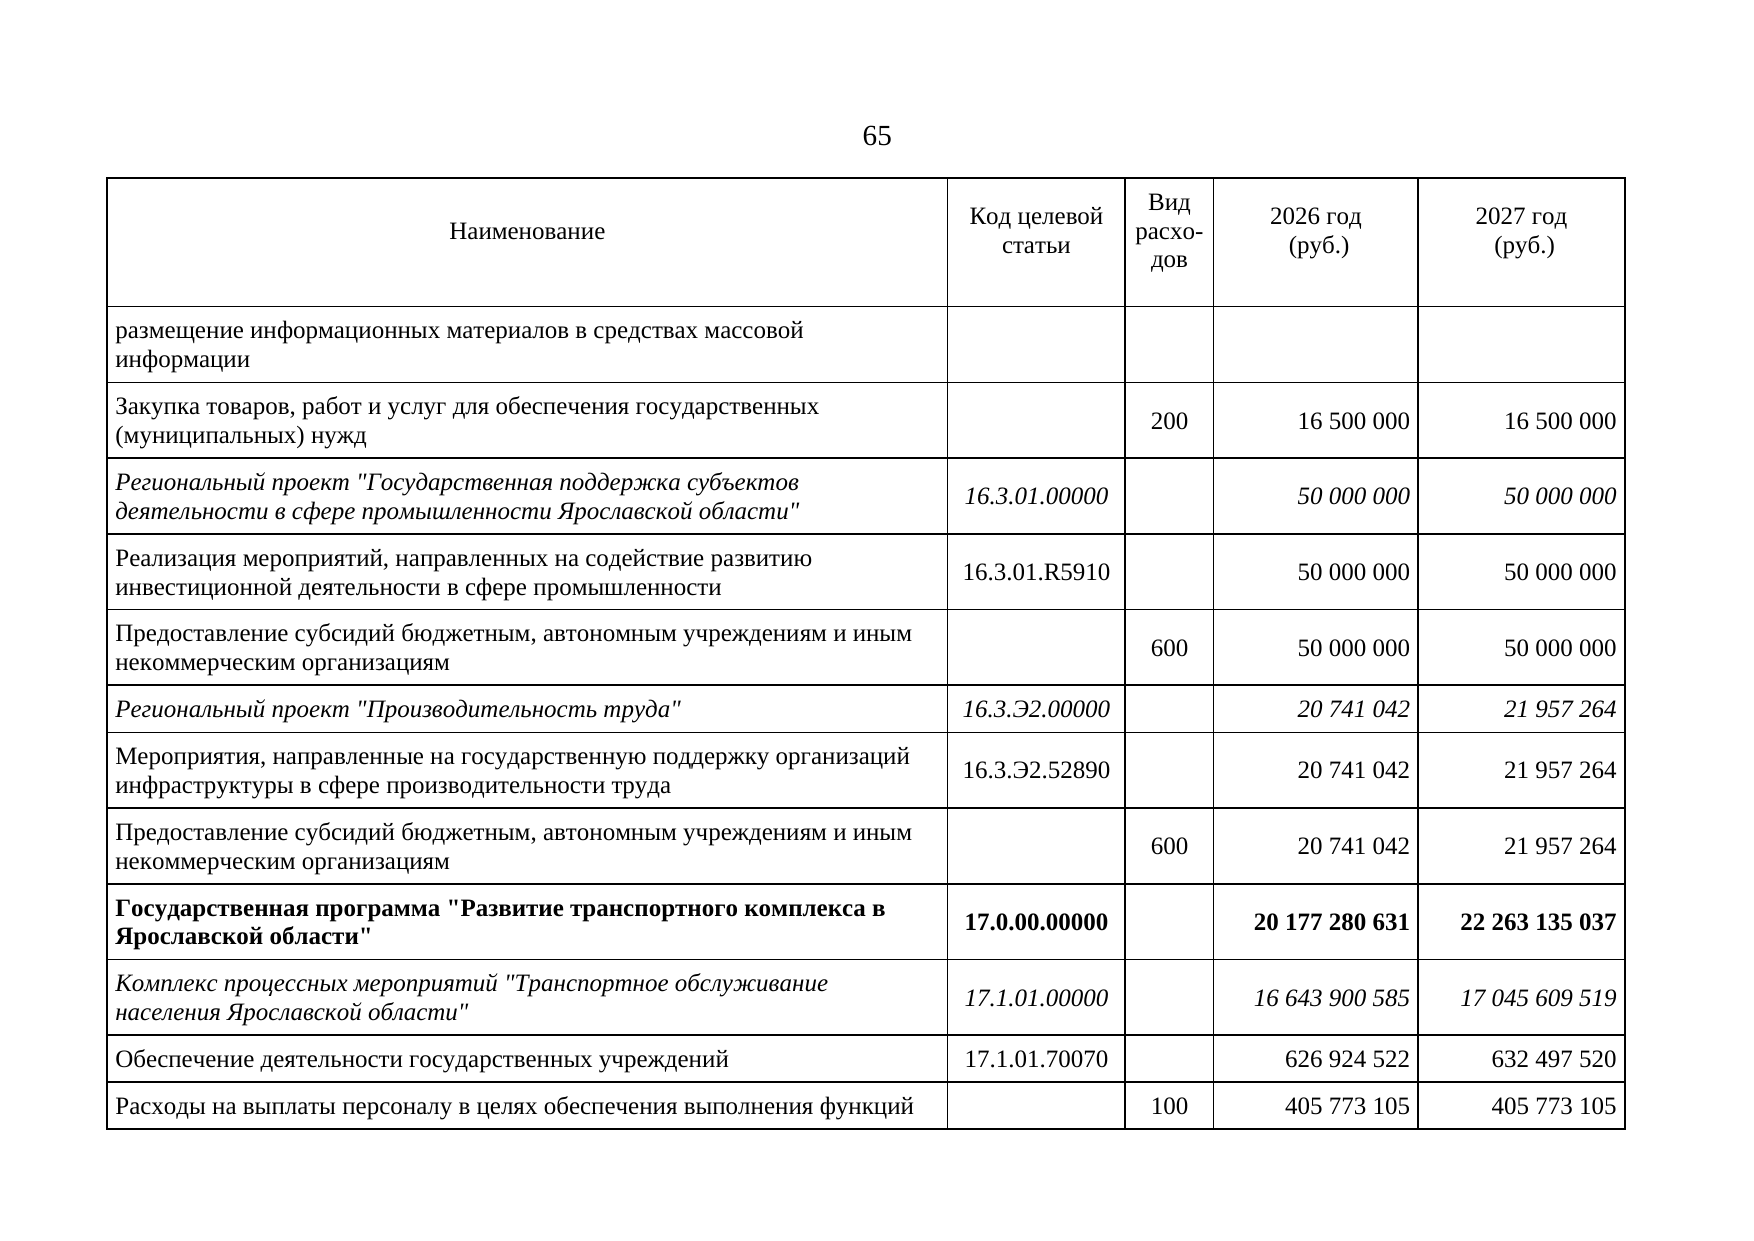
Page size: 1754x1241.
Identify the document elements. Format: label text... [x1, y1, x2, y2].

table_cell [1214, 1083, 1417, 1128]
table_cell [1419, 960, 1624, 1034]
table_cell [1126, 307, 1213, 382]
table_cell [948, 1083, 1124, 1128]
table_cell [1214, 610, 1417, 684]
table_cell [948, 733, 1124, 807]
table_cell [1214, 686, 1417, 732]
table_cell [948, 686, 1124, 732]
table_header Вид расхо-дов [1126, 179, 1213, 306]
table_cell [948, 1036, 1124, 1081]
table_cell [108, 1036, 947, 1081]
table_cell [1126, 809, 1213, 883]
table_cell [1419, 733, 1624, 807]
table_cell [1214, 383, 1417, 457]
table_header 2027 год (руб.) [1419, 179, 1624, 306]
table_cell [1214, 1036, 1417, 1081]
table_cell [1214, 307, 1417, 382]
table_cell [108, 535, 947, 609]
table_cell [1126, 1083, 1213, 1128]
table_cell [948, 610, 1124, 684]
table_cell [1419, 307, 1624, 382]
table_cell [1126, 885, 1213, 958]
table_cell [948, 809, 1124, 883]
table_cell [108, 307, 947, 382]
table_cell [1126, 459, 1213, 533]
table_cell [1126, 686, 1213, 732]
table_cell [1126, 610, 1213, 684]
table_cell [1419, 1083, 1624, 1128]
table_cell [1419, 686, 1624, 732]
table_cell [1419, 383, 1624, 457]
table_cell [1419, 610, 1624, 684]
table_header Наименование [108, 179, 947, 306]
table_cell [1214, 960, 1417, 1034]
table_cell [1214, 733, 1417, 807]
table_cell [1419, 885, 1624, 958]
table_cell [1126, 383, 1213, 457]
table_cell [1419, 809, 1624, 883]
table_header Код целевой статьи [948, 179, 1124, 306]
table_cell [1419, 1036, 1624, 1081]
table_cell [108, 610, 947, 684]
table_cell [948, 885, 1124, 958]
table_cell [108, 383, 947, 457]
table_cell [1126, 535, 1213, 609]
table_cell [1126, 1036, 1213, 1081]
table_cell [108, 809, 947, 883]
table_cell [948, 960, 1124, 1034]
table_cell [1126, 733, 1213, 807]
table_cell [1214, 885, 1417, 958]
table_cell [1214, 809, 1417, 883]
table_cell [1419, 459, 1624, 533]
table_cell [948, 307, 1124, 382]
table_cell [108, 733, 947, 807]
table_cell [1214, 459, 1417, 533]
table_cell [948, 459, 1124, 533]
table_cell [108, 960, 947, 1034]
table_header 2026 год (руб.) [1214, 179, 1417, 306]
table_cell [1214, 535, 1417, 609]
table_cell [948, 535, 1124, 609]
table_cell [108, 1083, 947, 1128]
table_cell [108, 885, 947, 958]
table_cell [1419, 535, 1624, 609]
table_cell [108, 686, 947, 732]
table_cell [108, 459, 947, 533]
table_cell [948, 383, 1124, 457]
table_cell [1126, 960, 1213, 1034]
